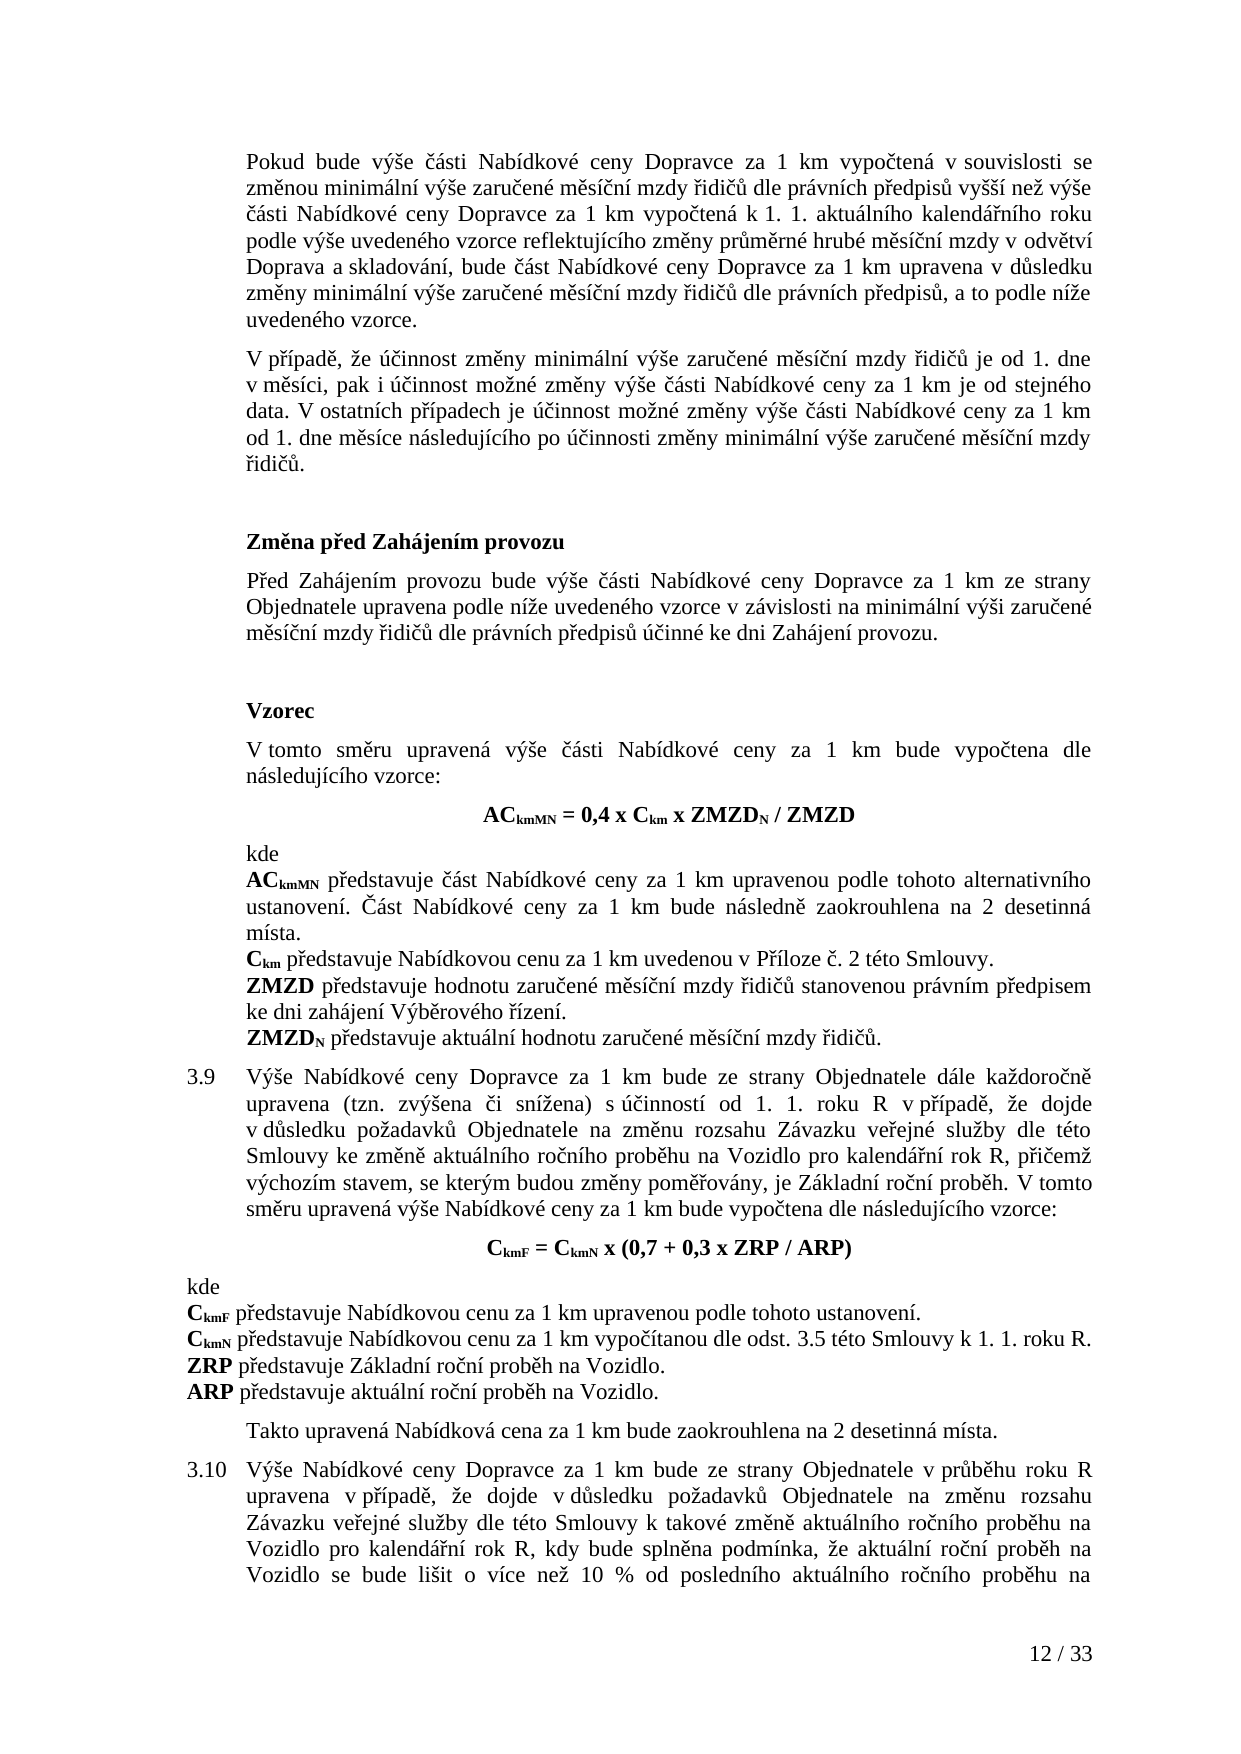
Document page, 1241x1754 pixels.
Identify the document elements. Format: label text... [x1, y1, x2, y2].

list ZMZDN představuje aktuální hodnotu zaručené měsíční mzdy řidičů. [246, 1024, 1092, 1051]
list kde [246, 840, 1092, 866]
list ACkmMN = 0,4 x Ckm x ZMZDN / ZMZD [246, 801, 1092, 827]
list Vzorec [246, 697, 1092, 723]
list ARP představuje aktuální roční proběh na Vozidlo. [187, 1378, 1092, 1404]
list V případě, že účinnost změny minimální výše zaručené měsíční mzdy řidičů je od 1. dne v měsíci, pak i účinnost možné změny výše části Nabídkové ceny za 1 km je od stejného data. V ostatních případech je účinnost možné změny výše části Nabídkové ceny za 1 km od 1. dne měsíce následujícího po účinnosti změny minimální výše zaručené měsíční mzdy řidičů. [246, 345, 1092, 476]
list Takto upravená Nabídková cena za bude zaokrouhlena na 2 desetinná místa. [246, 1417, 1092, 1443]
list CkmN představuje Nabídkovou cenu za 1 km vypočítanou dle odst. 3.5 této Smlouvy k 1. 1. roku R. [187, 1326, 1092, 1352]
list Před Zahájením provozu bude výše části Nabídkové ceny Dopravce za 1 km ze strany Objednatele upravena podle níže uvedeného vzorce v závislosti na minimální výši zaručené měsíční mzdy řidičů dle právních předpisů účinné ke dni Zahájení provozu. [246, 567, 1092, 646]
list ZRP představuje Základní roční proběh na Vozidlo. [187, 1352, 1092, 1378]
list Pokud bude výše části Nabídkové ceny Dopravce za 1 km vypočtená v souvislosti se změnou minimální výše zaručené měsíční mzdy řidičů dle právních předpisů vyšší než výše části Nabídkové ceny Dopravce za 1 km vypočtená k 1. 1. aktuálního kalendářního roku podle výše uvedeného vzorce reflektujícího změny průměrné hrubé měsíční mzdy v odvětví Doprava a skladování, bude část Nabídkové ceny Dopravce za 1 km upravena v důsledku změny minimální výše zaručené měsíční mzdy řidičů dle právních předpisů, a to podle níže uvedeného vzorce. [246, 148, 1092, 332]
text Výše Nabídkové ceny Dopravce za 1 km bude ze strany Objednatele dále každoročně upravena (tzn. zvýšena či snížena) s účinností od 1. 1. roku R v případě, že dojde v důsledku požadavků Objednatele na změnu rozsahu Závazku veřejné služby dle této Smlouvy ke změně aktuálního ročního proběhu na Vozidlo pro kalendářní rok R, přičemž výchozím stavem, se kterým budou změny poměřovány, je Základní roční proběh. V tomto směru upravená výše Nabídkové ceny za 1 km bude vypočtena dle následujícího vzorce: [187, 1063, 1092, 1221]
list ACkmMN představuje část Nabídkové ceny za upravenou podle tohoto alternativního ustanovení. Část Nabídkové ceny za bude následně zaokrouhlena na 2 desetinná místa. [246, 866, 1092, 945]
list ZMZD představuje hodnotu zaručené měsíční mzdy řidičů stanovenou právním předpisem ke dni zahájení Výběrového řízení. [246, 972, 1092, 1024]
list Změna před Zahájením provozu [246, 528, 1092, 554]
list CkmF = CkmN x (0,7 + 0,3 x ZRP / ARP) [246, 1234, 1092, 1260]
list V tomto směru upravená výše části Nabídkové ceny za bude vypočtena dle následujícího vzorce: [246, 736, 1092, 789]
list CkmF představuje Nabídkovou cenu za 1 km upravenou podle tohoto ustanovení. [187, 1299, 1092, 1326]
list Ckm představuje Nabídkovou cenu za 1 km uvedenou v Příloze č. 2 této Smlouvy. [246, 945, 1092, 972]
list kde [187, 1273, 1092, 1299]
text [187, 1456, 1092, 1588]
